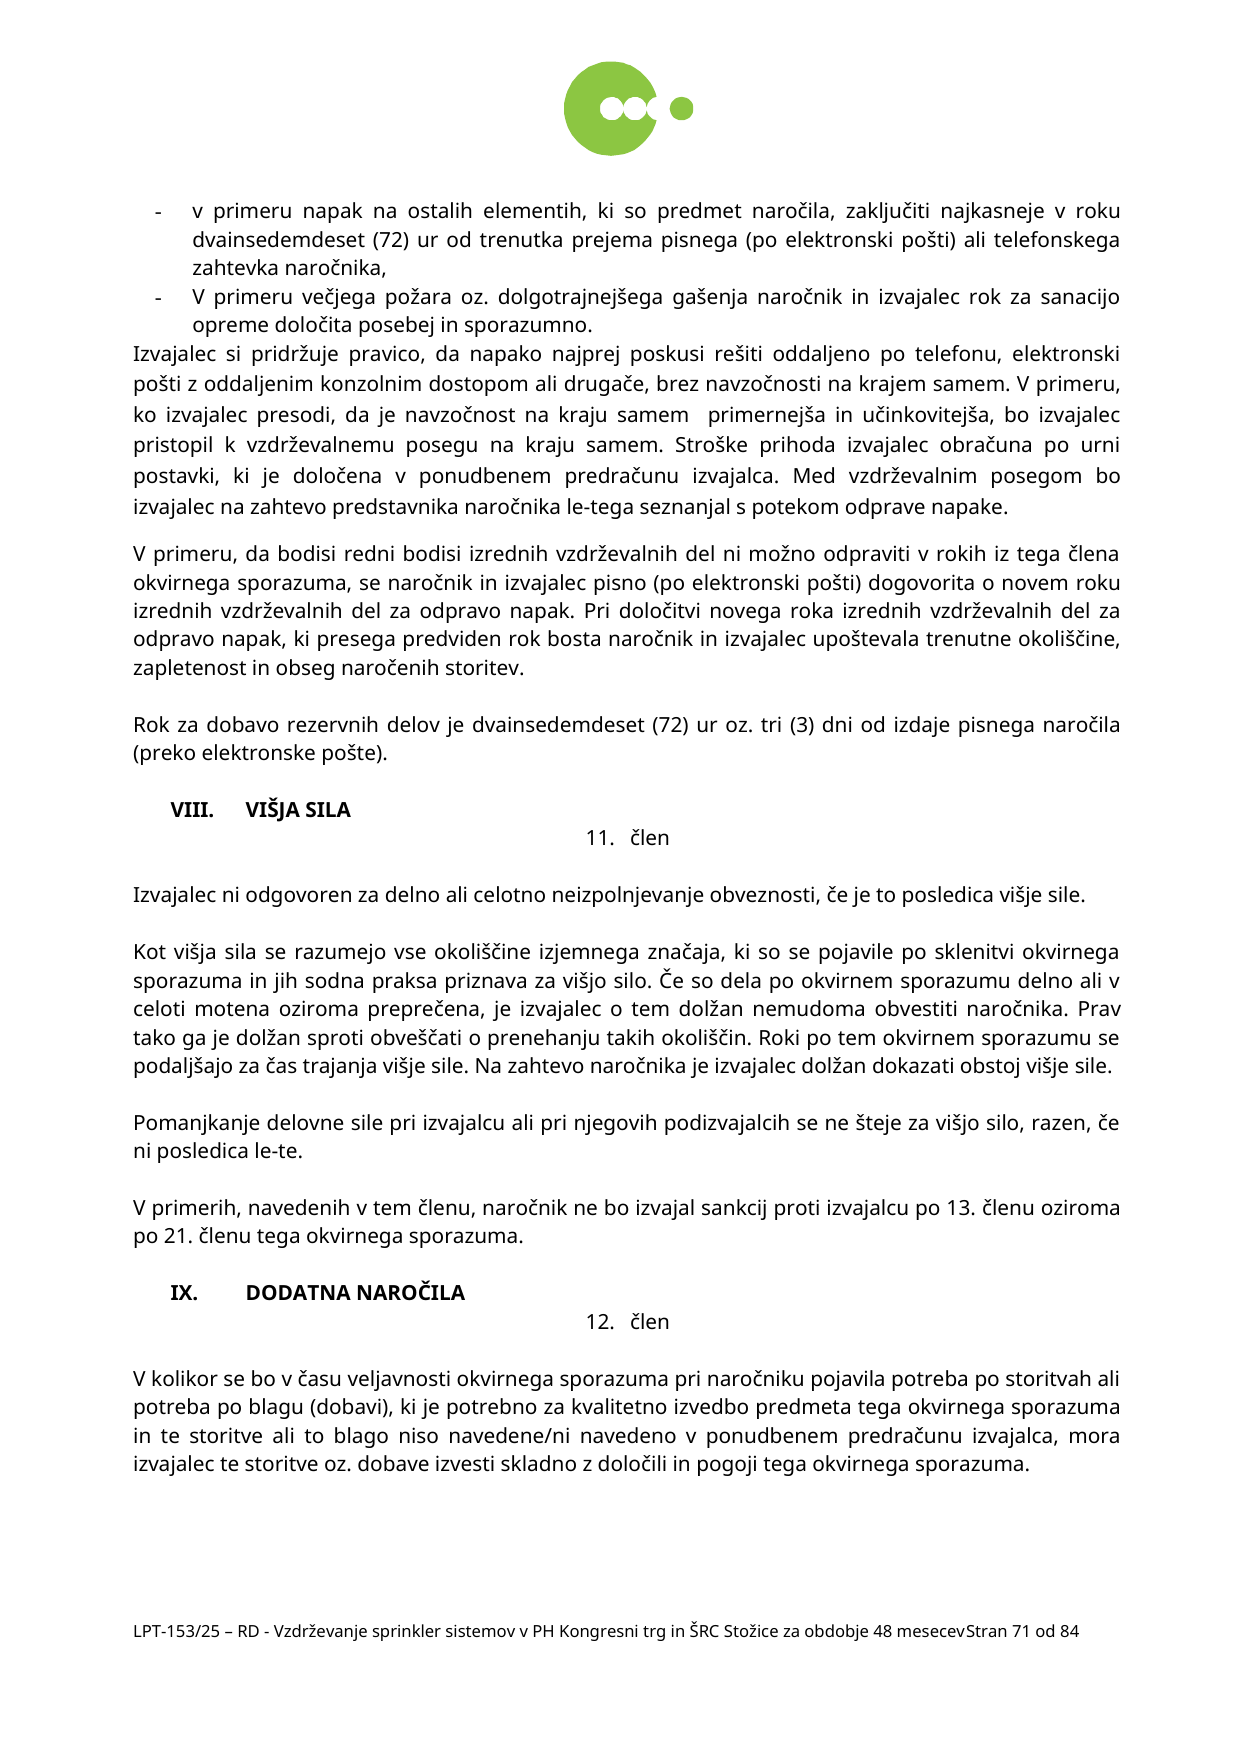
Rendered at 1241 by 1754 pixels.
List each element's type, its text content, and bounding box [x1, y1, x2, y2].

text Izvajalec si pridržuje pravico, da napako najprej poskusi rešiti oddaljeno po telefonu, elektronski pošti z oddaljenim konzolnim dostopom ali drugače, brez navzočnosti na krajem samem. V primeru, ko izvajalec presodi, da je navzočnost na kraju samem primernejša in učinkovitejša, bo izvajalec pristopil k vzdrževalnemu posegu na kraju samem. Stroške prihoda izvajalec obračuna po urni postavki, ki je določena v ponudbenem predračunu izvajalca. Med vzdrževalnim posegom bo izvajalec na zahtevo predstavnika naročnika le-tega seznanjal s potekom odprave napake. [133, 339, 1122, 520]
list člen [133, 1307, 1122, 1335]
text Kot višja sila se razumejo vse okoliščine izjemnega značaja, ki so se pojavile po sklenitvi okvirnega sporazuma in jih sodna praksa priznava za višjo silo. Če so dela po okvirnem sporazumu delno ali v celoti motena oziroma preprečena, je izvajalec o tem dolžan nemudoma obvestiti naročnika. Prav tako ga je dolžan sproti obveščati o prenehanju takih okoliščin. Roki po tem okvirnem sporazumu se podaljšajo za čas trajanja višje sile. Na zahtevo naročnika je izvajalec dolžan dokazati obstoj višje sile. [133, 937, 1122, 1079]
list VIŠJA SILA [170, 795, 1122, 823]
list DODATNA NAROČILA [170, 1278, 1122, 1307]
text V primeru, da bodisi redni bodisi izrednih vzdrževalnih del ni možno odpraviti v rokih iz tega člena okvirnega sporazuma, se naročnik in izvajalec pisno (po elektronski pošti) dogovorita o novem roku izrednih vzdrževalnih del za odpravo napak. Pri določitvi novega roka izrednih vzdrževalnih del za odpravo napak, ki presega predviden rok bosta naročnik in izvajalec upoštevala trenutne okoliščine, zapletenost in obseg naročenih storitev. [133, 539, 1122, 681]
text V kolikor se bo v času veljavnosti okvirnega sporazuma pri naročniku pojavila potreba po storitvah ali potreba po blagu (dobavi), ki je potrebno za kvalitetno izvedbo predmeta tega okvirnega sporazuma in te storitve ali to blago niso navedene/ni navedeno v ponudbenem predračunu izvajalca, mora izvajalec te storitve oz. dobave izvesti skladno z določili in pogoji tega okvirnega sporazuma. [133, 1364, 1122, 1478]
text Izvajalec ni odgovoren za delno ali celotno neizpolnjevanje obveznosti, če je to posledica višje sile. [133, 880, 1122, 909]
list v primeru napak na ostalih elementih, ki so predmet naročila, zaključiti najkasneje v roku dvainsedemdeset (72) ur od trenutka prejema pisnega (po elektronski pošti) ali telefonskega zahtevka naročnika, [154, 197, 1122, 282]
text V primerih, navedenih v tem členu, naročnik ne bo izvajal sankcij proti izvajalcu po 13. členu oziroma po 21. členu tega okvirnega sporazuma. [133, 1193, 1122, 1250]
list člen [133, 823, 1122, 852]
text Rok za dobavo rezervnih delov je dvainsedemdeset (72) ur oz. tri (3) dni od izdaje pisnega naročila (preko elektronske pošte). [133, 710, 1122, 767]
list V primeru večjega požara oz. dolgotrajnejšega gašenja naročnik in izvajalec rok za sanacijo opreme določita posebej in sporazumno. [154, 282, 1122, 339]
text Pomanjkanje delovne sile pri izvajalcu ali pri njegovih podizvajalcih se ne šteje za višjo silo, razen, če ni posledica le-te. [133, 1108, 1122, 1165]
